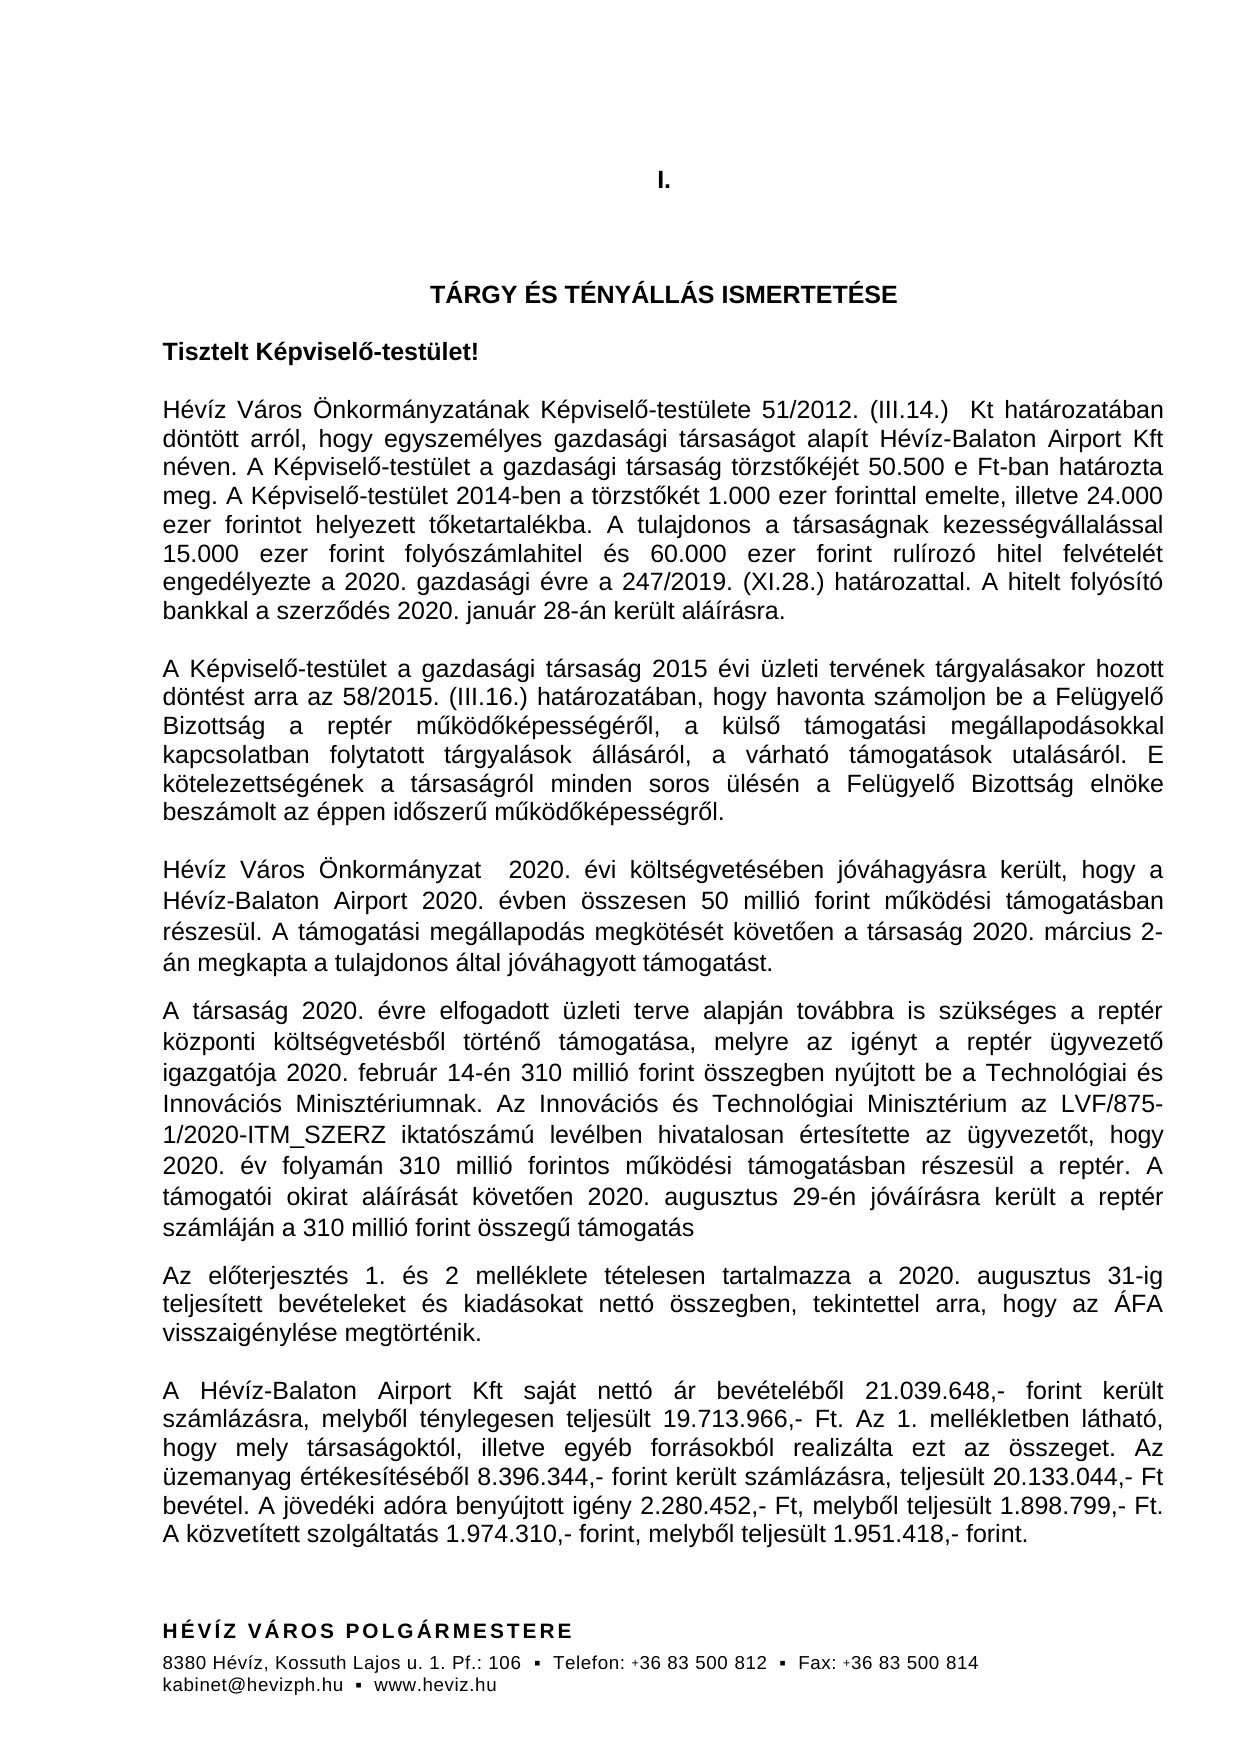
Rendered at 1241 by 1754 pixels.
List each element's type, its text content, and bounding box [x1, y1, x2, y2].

text Hévíz Város Önkormányzatának Képviselő-testülete 51/2012. (III.14.) Kt határozatában döntött arról, hogy egyszemélyes gazdasági társaságot alapít Hévíz-Balaton Airport Kft néven. A Képviselő-testület a gazdasági társaság törzstőkéjét 50.500 e Ft-ban határozta meg. A Képviselő-testület 2014-ben a törzstőkét 1.000 ezer forinttal emelte, illetve 24.000 ezer forintot helyezett tőketartalékba. A tulajdonos a társaságnak kezességvállalással 15.000 ezer forint folyószámlahitel és 60.000 ezer forint rulírozó hitel felvételét engedélyezte a 2020. gazdasági évre a 247/2019. (XI.28.) határozattal. A hitelt folyósító bankkal a szerződés 2020. január 28-án került aláírásra. [162, 395, 1165, 625]
text Hévíz Város Önkormányzat 2020. évi költségvetésében jóváhagyásra került, hogy a Hévíz-Balaton Airport 2020. évben összesen 50 millió forint működési támogatásban részesül. A támogatási megállapodás megkötését követően a társaság 2020. március 2-án megkapta a tulajdonos által jóváhagyott támogatást. [162, 855, 1165, 977]
text Tisztelt Képviselő-testület! [162, 337, 1165, 366]
text TÁRGY ÉS TÉNYÁLLÁS ISMERTETÉSE [162, 280, 1165, 308]
text A Hévíz-Balaton Airport Kft saját nettó ár bevételéből 21.039.648,- forint került számlázásra, melyből ténylegesen teljesült 19.713.966,- Ft. Az 1. mellékletben látható, hogy mely társaságoktól, illetve egyéb forrásokból realizálta ezt az összeget. Az üzemanyag értékesítéséből 8.396.344,- forint került számlázásra, teljesült 20.133.044,- Ft bevétel. A jövedéki adóra benyújtott igény 2.280.452,- Ft, melyből teljesült 1.898.799,- Ft. A közvetített szolgáltatás 1.974.310,- forint, melyből teljesült 1.951.418,- forint. [162, 1376, 1165, 1548]
text Az előterjesztés 1. és 2 melléklete tételesen tartalmazza a 2020. augusztus 31-ig teljesített bevételeket és kiadásokat nettó összegben, tekintettel arra, hogy az ÁFA visszaigénylése megtörténik. [162, 1261, 1165, 1347]
text I. [162, 165, 1165, 193]
text A Képviselő-testület a gazdasági társaság 2015 évi üzleti tervének tárgyalásakor hozott döntést arra az 58/2015. (III.16.) határozatában, hogy havonta számoljon be a Felügyelő Bizottság a reptér működőképességéről, a külső támogatási megállapodásokkal kapcsolatban folytatott tárgyalások állásáról, a várható támogatások utalásáról. E kötelezettségének a társaságról minden soros ülésén a Felügyelő Bizottság elnöke beszámolt az éppen időszerű működőképességről. [162, 653, 1165, 826]
text A társaság 2020. évre elfogadott üzleti terve alapján továbbra is szükséges a reptér központi költségvetésből történő támogatása, melyre az igényt a reptér ügyvezető igazgatója 2020. február 14-én 310 millió forint összegben nyújtott be a Technológiai és Innovációs Minisztériumnak. Az Innovációs és Technológiai Minisztérium az LVF/875-1/2020-ITM_SZERZ iktatószámú levélben hivatalosan értesítette az ügyvezetőt, hogy 2020. év folyamán 310 millió forintos működési támogatásban részesül a reptér. A támogatói okirat aláírását követően 2020. augusztus 29-én jóváírásra került a reptér számláján a 310 millió forint összegű támogatás [162, 996, 1165, 1242]
